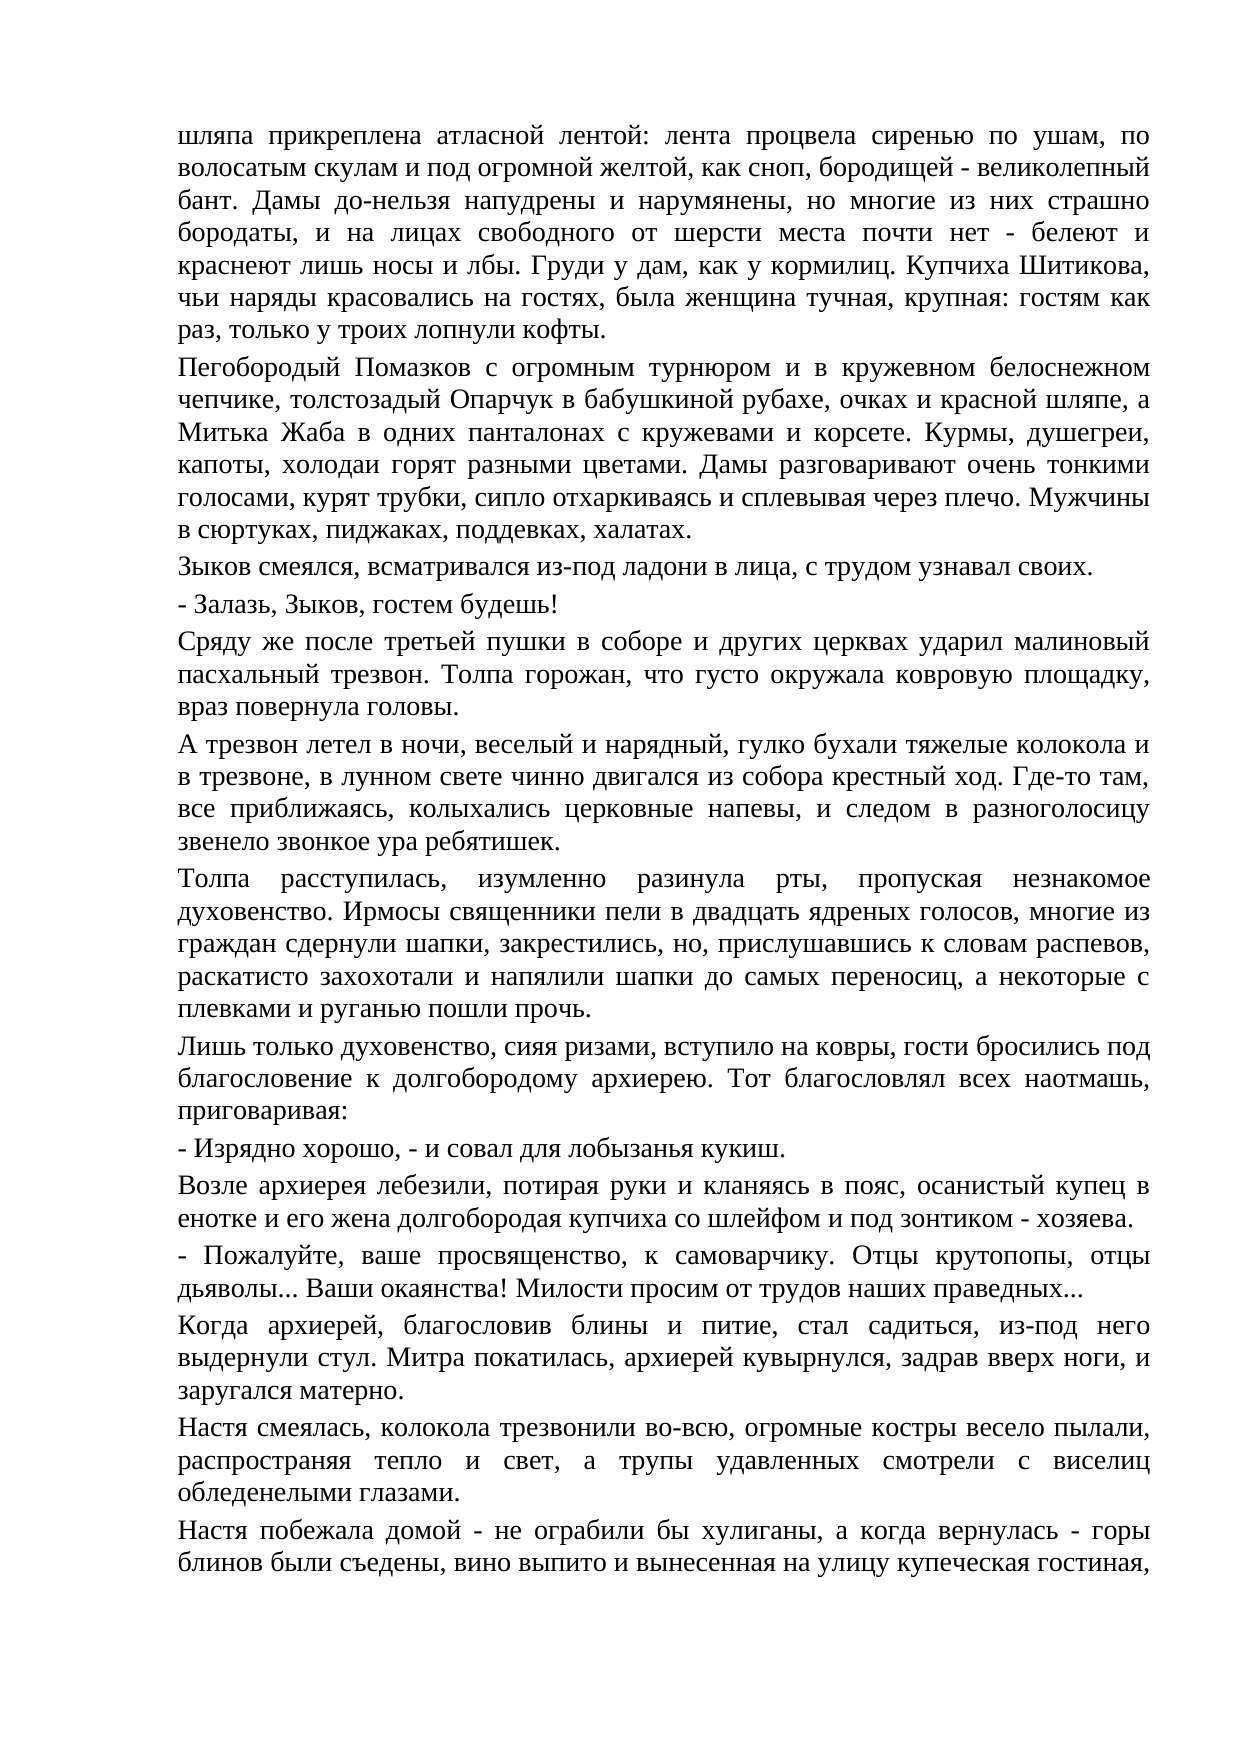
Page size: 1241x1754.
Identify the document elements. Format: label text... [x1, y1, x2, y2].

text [177, 1513, 1152, 1577]
text Пегобородый Помазков с огромным турнюром и в кружевном белоснежном чепчике, толстозадый Опарчук в бабушкиной рубахе, очках и красной шляпе, а Митька Жаба в одних панталонах с кружевами и корсете. Курмы, душегреи, капоты, холодаи горят разными цветами. Дамы разговаривают очень тонкими голосами, курят трубки, сипло отхаркиваясь и сплевывая через плечо. Мужчины в сюртуках, пиджаках, поддевках, халатах. [177, 350, 1152, 544]
text - Залазь, Зыков, гостем будешь! [177, 587, 1152, 619]
text Сряду же после третьей пушки в соборе и других церквах ударил малиновый пасхальный трезвон. Толпа горожан, что густо окружала ковровую площадку, враз повернула головы. [177, 624, 1152, 722]
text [177, 118, 1152, 345]
text - Пожалуйте, ваше просвященство, к самоварчику. Отцы крутопопы, отцы дьяволы... Ваши окаянства! Милости просим от трудов наших праведных... [177, 1238, 1152, 1303]
text А трезвон летел в ночи, веселый и нарядный, гулко бухали тяжелые колокола и в трезвоне, в лунном свете чинно двигался из собора крестный ход. Где-то там, все приближаясь, колыхались церковные напевы, и следом в разноголосицу звенело звонкое ура ребятишек. [177, 727, 1152, 856]
text Возле архиерея лебезили, потирая руки и кланяясь в пояс, осанистый купец в енотке и его жена долгобородая купчиха со шлейфом и под зонтиком - хозяева. [177, 1168, 1152, 1233]
text Когда архиерей, благословив блины и питие, стал садиться, из-под него выдернули стул. Митра покатилась, архиерей кувырнулся, задрав вверх ноги, и заругался матерно. [177, 1308, 1152, 1405]
text - Изрядно хорошо, - и совал для лобызанья кукиш. [177, 1131, 1152, 1163]
text Толпа расступилась, изумленно разинула рты, пропуская незнакомое духовенство. Ирмосы священники пели в двадцать ядреных голосов, многие из граждан сдернули шапки, закрестились, но, прислушавшись к словам распевов, раскатисто захохотали и напялили шапки до самых переносиц, а некоторые с плевками и руганью пошли прочь. [177, 861, 1152, 1023]
text Зыков смеялся, всматривался из-под ладони в лица, с трудом узнавал своих. [177, 549, 1152, 582]
text Настя смеялась, колокола трезвонили во-всю, огромные костры весело пылали, распространяя тепло и свет, а трупы удавленных смотрели с виселиц обледенелыми глазами. [177, 1410, 1152, 1508]
text Лишь только духовенство, сияя ризами, вступило на ковры, гости бросились под благословение к долгобородому архиерею. Тот благословлял всех наотмашь, приговаривая: [177, 1028, 1152, 1126]
